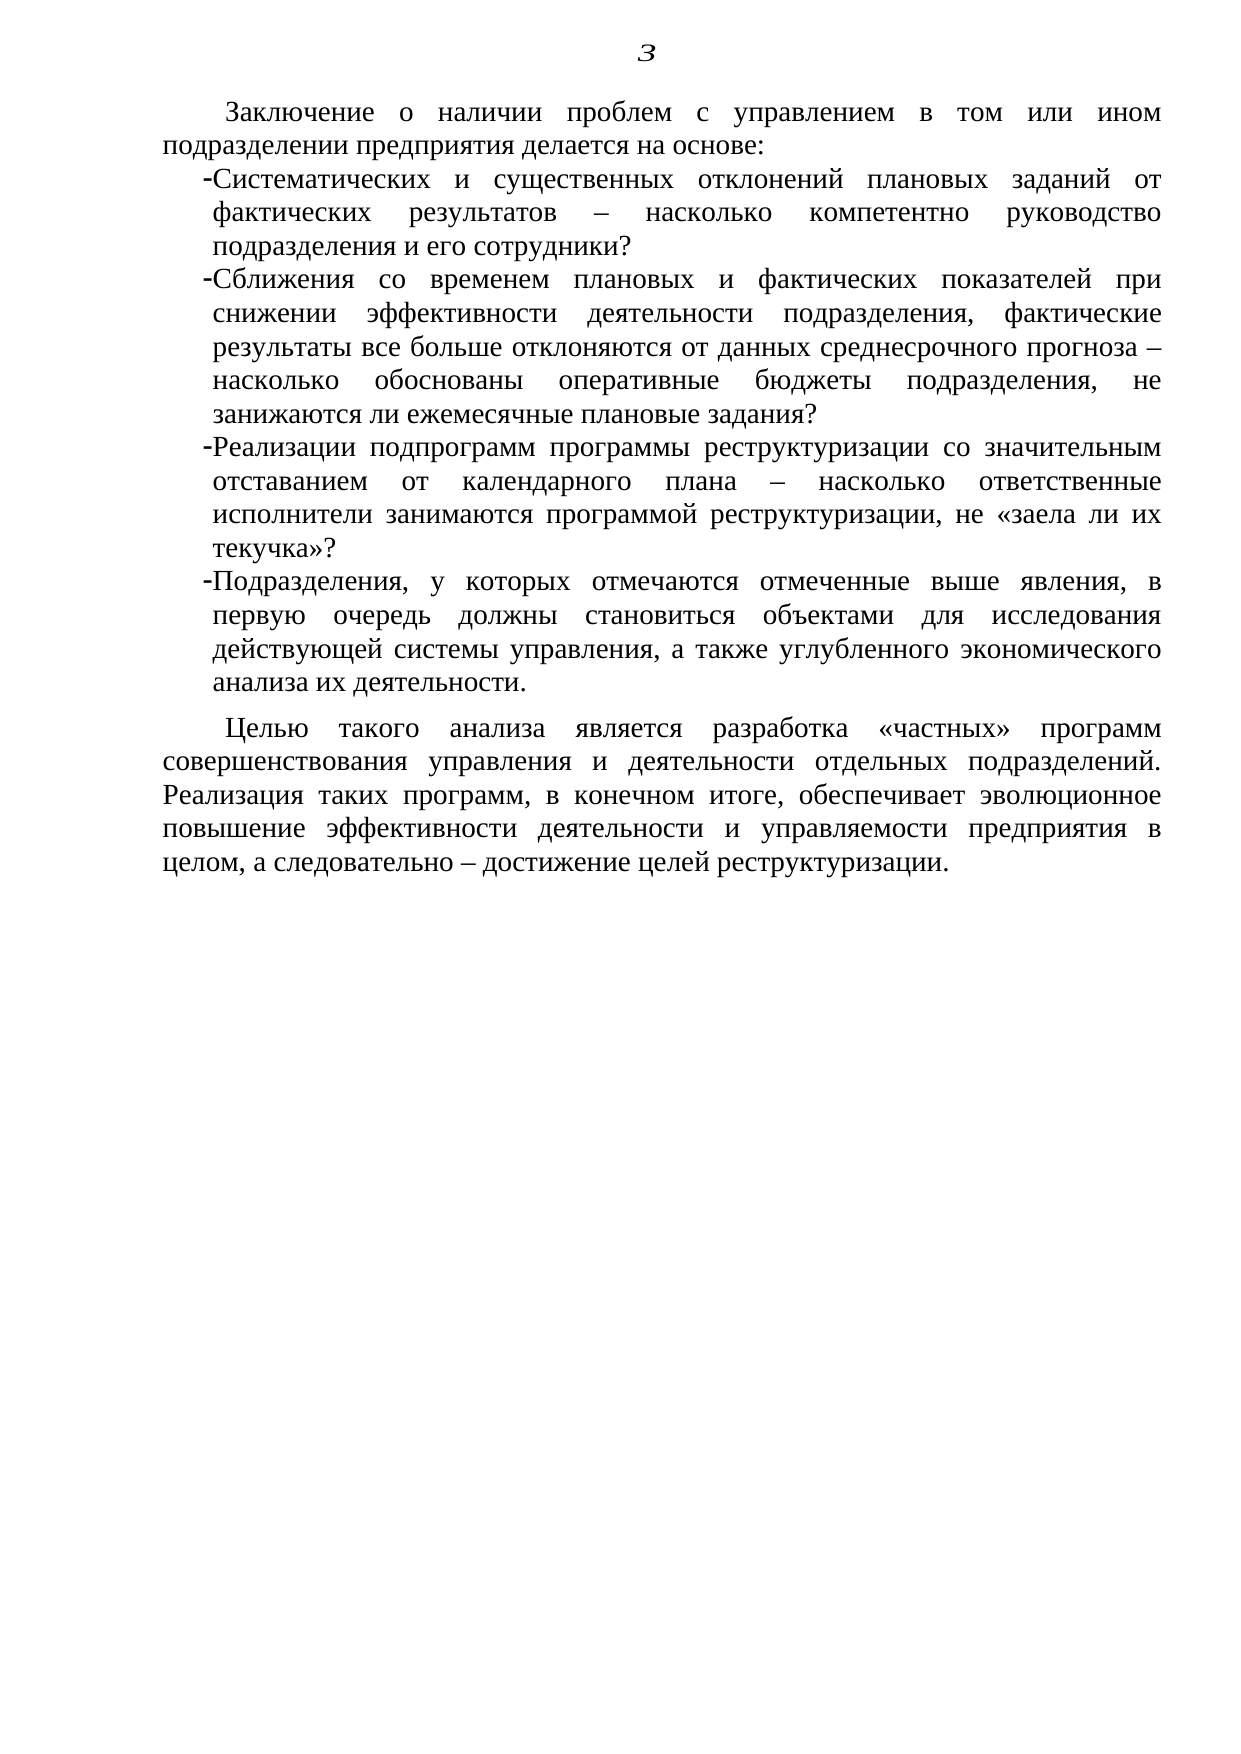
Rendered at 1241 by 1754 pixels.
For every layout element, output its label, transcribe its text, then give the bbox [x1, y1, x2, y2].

text Заключение о наличии проблем с управлением в том или ином подразделении предприятия делается на основе: [162, 94, 1162, 161]
list Реализации подпрограмм программы реструктуризации со значительным отставанием от календарного плана – насколько ответственные исполнители занимаются программой реструктуризации, не «заела ли их текучка»? [203, 429, 1162, 563]
list Систематических и существенных отклонений плановых заданий от фактических результатов – насколько компетентно руководство подразделения и его сотрудники? [203, 161, 1162, 261]
list Сближения со временем плановых и фактических показателей при снижении эффективности деятельности подразделения, фактические результаты все больше отклоняются от данных среднесрочного прогноза – насколько обоснованы оперативные бюджеты подразделения, не занижаются ли ежемесячные плановые задания? [203, 261, 1162, 429]
list Подразделения, у которых отмечаются отмеченные выше явления, в первую очередь должны становиться объектами для исследования действующей системы управления, а также углубленного экономического анализа их деятельности. [203, 563, 1162, 698]
text Целью такого анализа является разработка «частных» программ совершенствования управления и деятельности отдельных подразделений. Реализация таких программ, в конечном итоге, обеспечивает эволюционное повышение эффективности деятельности и управляемости предприятия в целом, а следовательно – достижение целей реструктуризации. [162, 710, 1162, 877]
